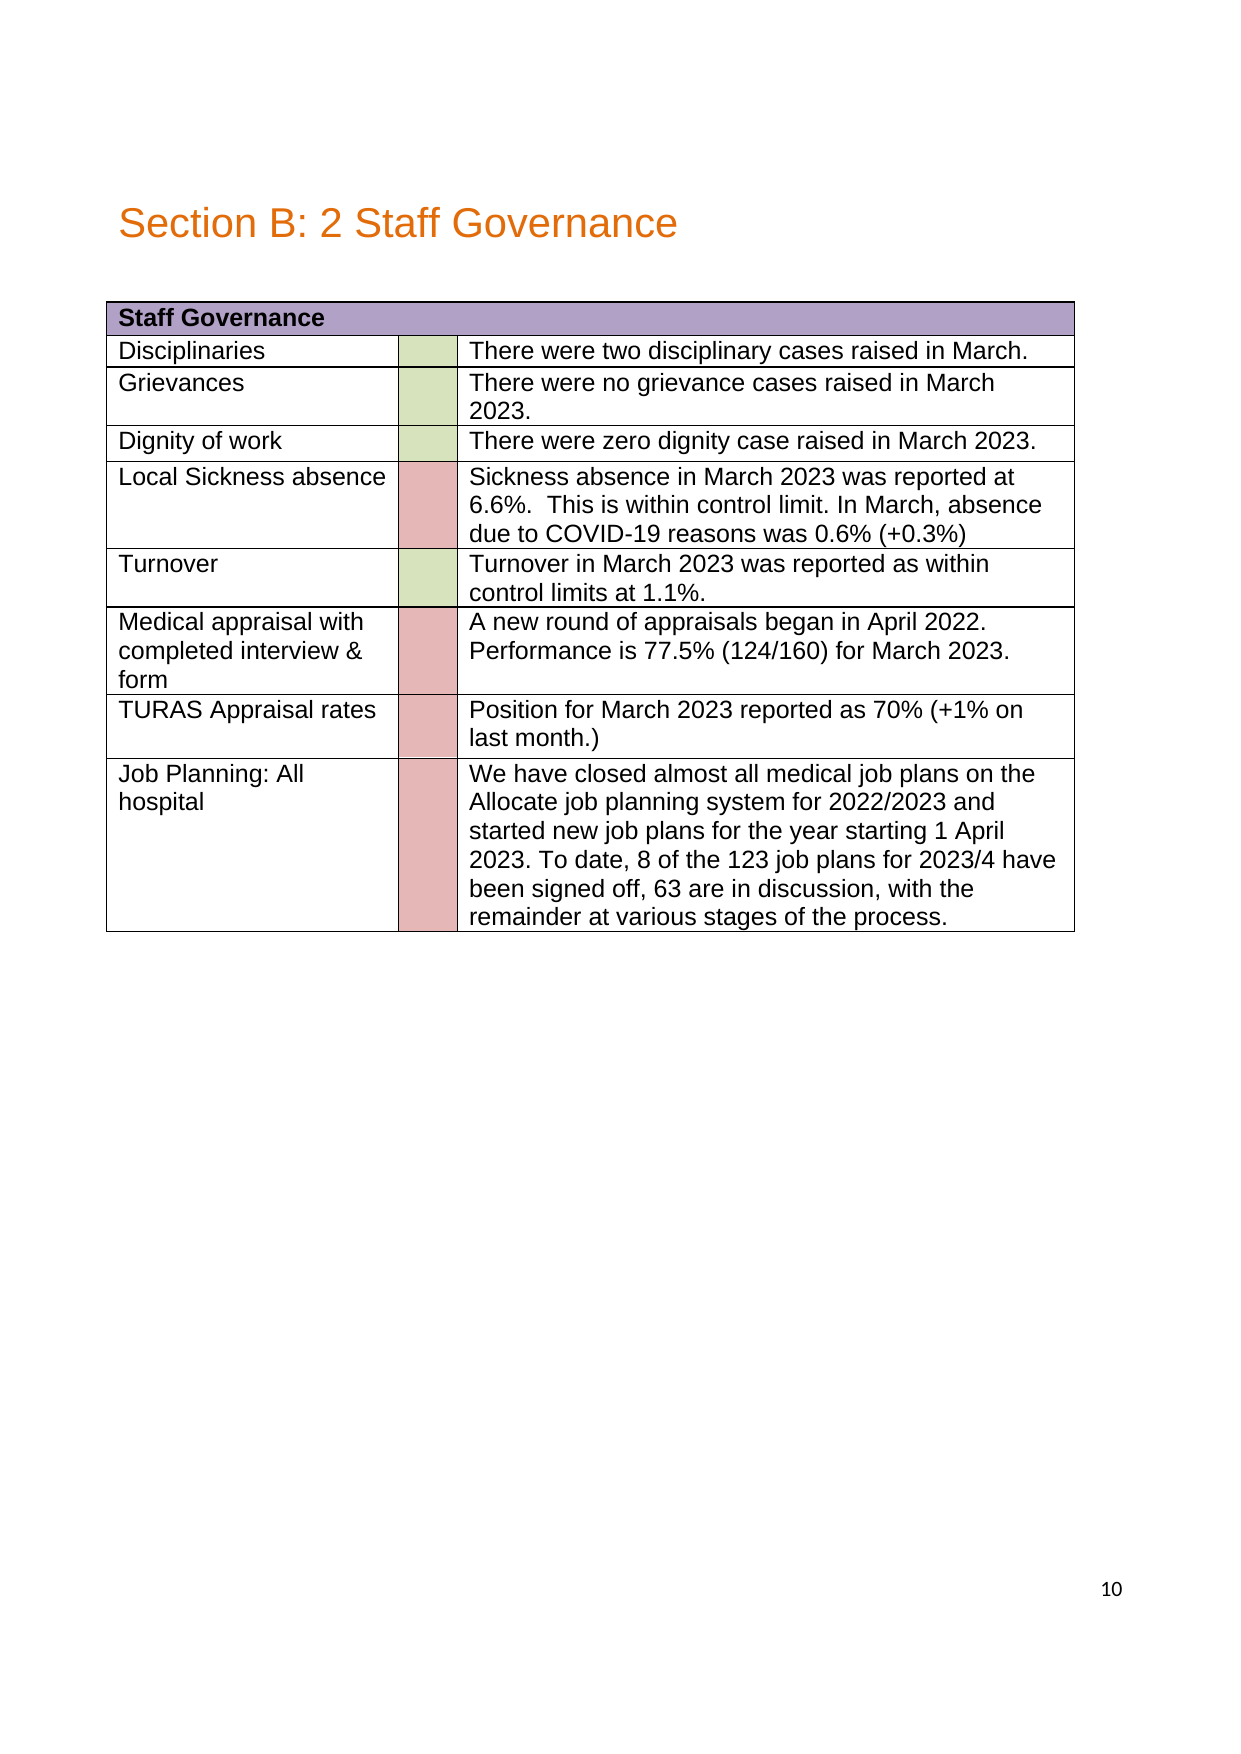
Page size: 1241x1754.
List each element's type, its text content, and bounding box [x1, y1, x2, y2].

table_cell Local Sickness absence [107, 462, 398, 548]
table_cell Dignity of work [107, 426, 398, 461]
table_cell Job Planning: All hospital [107, 759, 398, 931]
table_cell [399, 695, 457, 757]
table_cell [399, 368, 457, 425]
table_cell Disciplinaries [107, 336, 398, 366]
table_cell Turnover [107, 549, 398, 606]
table_cell Sickness absence in March 2023 was reported at 6.6%. This is within control limit. In March, absence due to COVID-19 reasons was 0.6% (+0.3%) [458, 462, 1074, 548]
table_cell There were zero dignity case raised in March 2023. [458, 426, 1074, 461]
table_cell Grievances [107, 368, 398, 425]
table_cell There were no grievance cases raised in March 2023. [458, 368, 1074, 425]
table_cell There were two disciplinary cases raised in March. [458, 336, 1074, 366]
table_cell Medical appraisal with completed interview & form [107, 608, 398, 694]
table_cell TURAS Appraisal rates [107, 695, 398, 757]
table_cell [399, 759, 457, 931]
table_cell [399, 336, 457, 366]
table_cell A new round of appraisals began in April 2022. Performance is 77.5% (124/160) for March 2023. [458, 608, 1074, 694]
table_header Staff Governance [107, 303, 1074, 335]
table_cell We have closed almost all medical job plans on the Allocate job planning system for 2022/2023 and started new job plans for the year starting 1 April 2023. To date, 8 of the 123 job plans for 2023/4 have been signed off, 63 are in discussion, with the remainder at various stages of the process. [458, 759, 1074, 931]
table_cell [399, 462, 457, 548]
table_cell [399, 426, 457, 461]
table_cell [399, 549, 457, 606]
table_cell Turnover in March 2023 was reported as within control limits at 1.1%. [458, 549, 1074, 606]
table_cell Position for March 2023 reported as 70% (+1% on last month.) [458, 695, 1074, 757]
table_cell [399, 608, 457, 694]
subtitle Section B: 2 Staff Governance [118, 198, 1122, 246]
